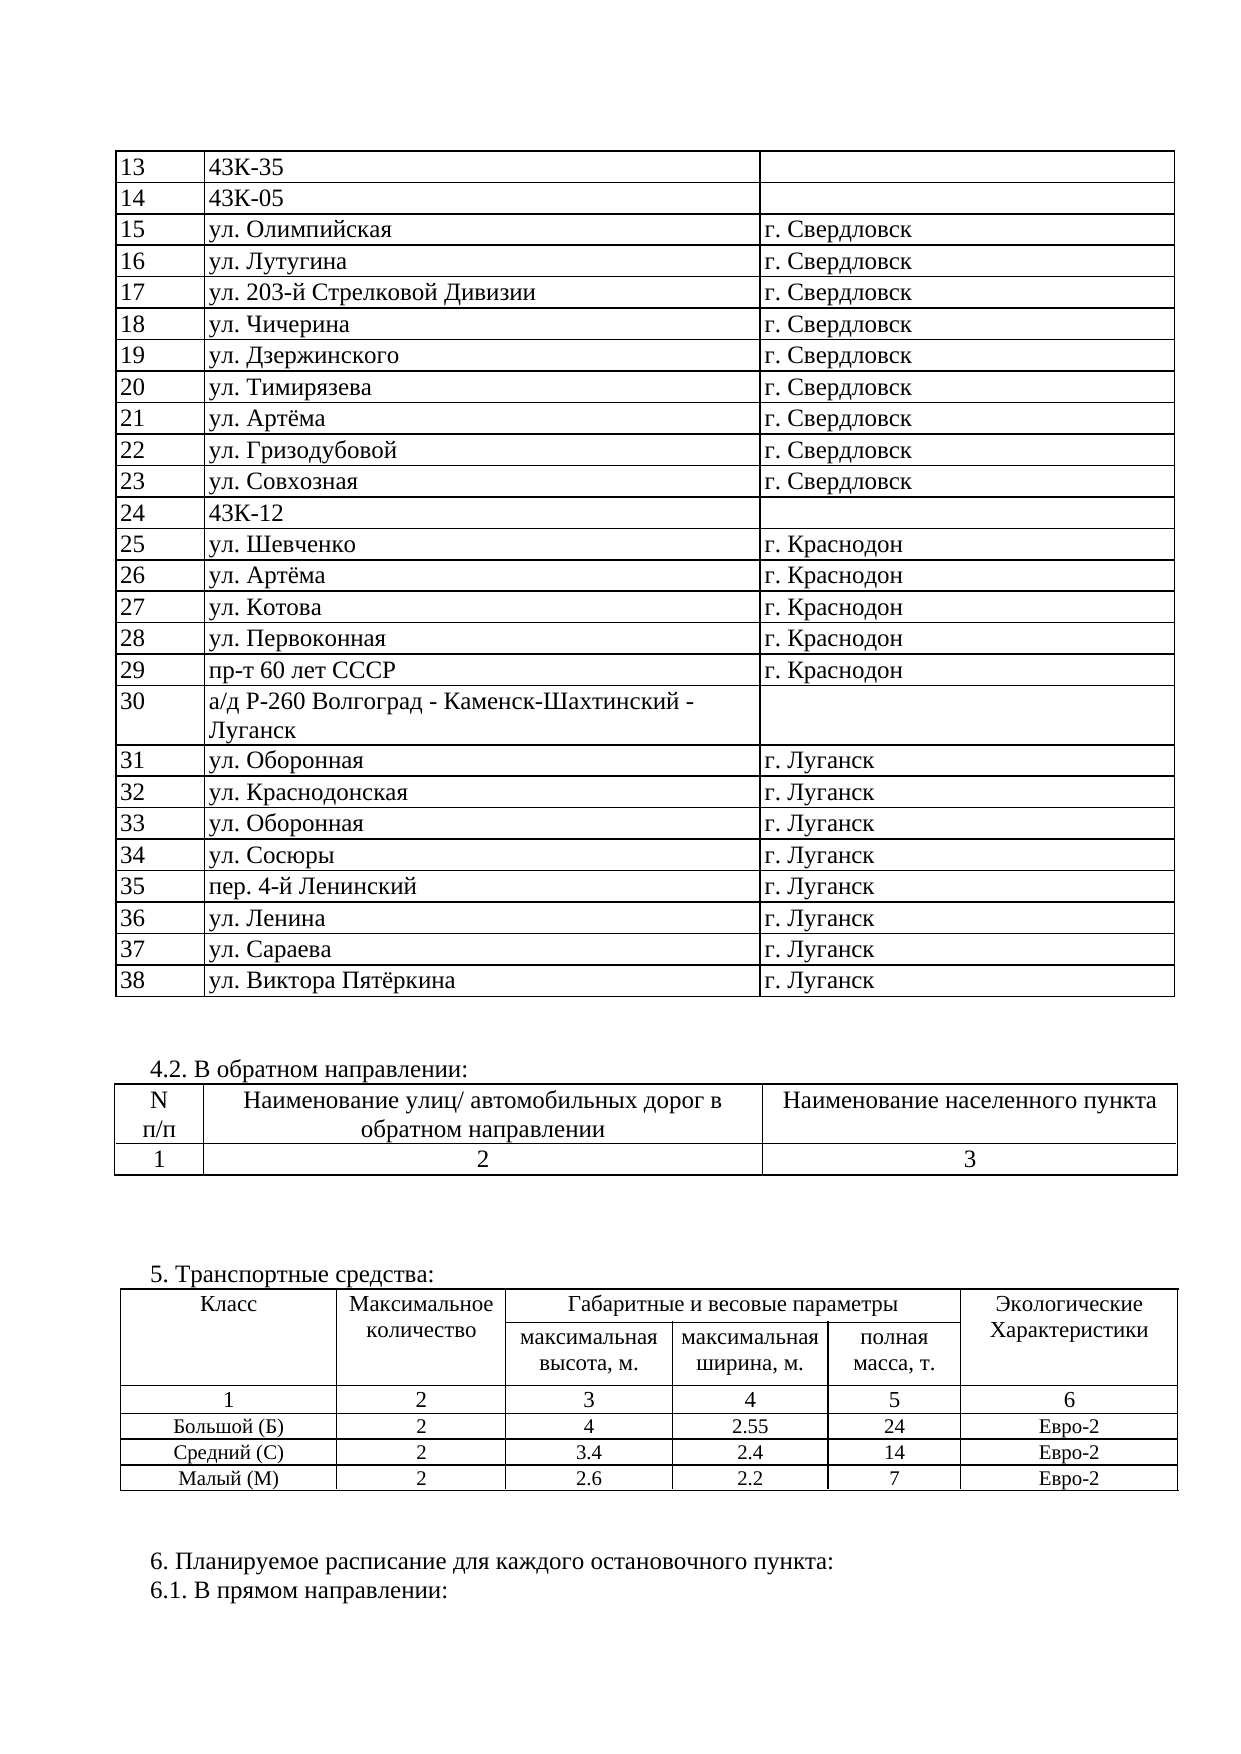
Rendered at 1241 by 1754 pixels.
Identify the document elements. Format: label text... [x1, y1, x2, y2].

table_cell ул. Краснодонская [205, 777, 759, 807]
table_cell г. Свердловск [761, 340, 1174, 370]
table_cell г. Свердловск [761, 403, 1174, 433]
table_cell ул. Виктора Пятёркина [205, 966, 759, 996]
table_cell 43К-12 [205, 498, 759, 527]
table_cell ул. Гризодубовой [205, 435, 759, 464]
table_cell [761, 686, 1174, 744]
table_cell г. Свердловск [761, 246, 1174, 276]
table_cell 27 [117, 592, 204, 622]
table_cell 31 [117, 746, 204, 775]
table_cell 7 [829, 1466, 960, 1489]
table_cell г. Свердловск [761, 466, 1174, 496]
table_cell ул. Оборонная [205, 746, 759, 775]
text 5. Транспортные средства: [150, 1259, 1090, 1288]
table_cell ул. Оборонная [205, 808, 759, 838]
table_cell 6 [961, 1386, 1177, 1413]
table_cell 32 [117, 777, 204, 807]
table_cell 35 [117, 871, 204, 901]
table_cell ул. Котова [205, 592, 759, 622]
table_cell максимальная высота, м. [506, 1323, 672, 1385]
table_cell Евро-2 [961, 1466, 1177, 1489]
table_cell 3.4 [506, 1440, 672, 1464]
table_cell 4 [506, 1414, 672, 1438]
table_cell 43К-05 [205, 183, 759, 213]
table_cell г. Краснодон [761, 655, 1174, 685]
table_cell 28 [117, 623, 204, 653]
table_cell ул. Ленина [205, 903, 759, 933]
table_cell 22 [117, 435, 204, 464]
table_cell 2 [337, 1466, 505, 1489]
table_cell 33 [117, 808, 204, 838]
table_header Наименование населенного пункта [763, 1085, 1177, 1142]
table_cell г. Луганск [761, 934, 1174, 964]
table_cell 2 [337, 1440, 505, 1464]
table_cell пер. 4-й Ленинский [205, 871, 759, 901]
table_header Экологические Характеристики [961, 1290, 1177, 1385]
table_cell 43К-35 [205, 152, 759, 181]
table_cell 25 [117, 529, 204, 559]
table_header Наименование улиц/ автомобильных дорог в обратном направлении [204, 1085, 762, 1142]
table_cell 38 [117, 966, 204, 996]
table_cell г. Свердловск [761, 309, 1174, 339]
table_cell ул. Лутугина [205, 246, 759, 276]
table_cell ул. Сосюры [205, 840, 759, 870]
table_cell Евро-2 [961, 1414, 1177, 1438]
table_cell 1 [115, 1144, 203, 1174]
table_cell ул. Первоконная [205, 623, 759, 653]
table_cell 2.55 [673, 1414, 827, 1438]
table_cell ул. Дзержинского [205, 340, 759, 370]
table_cell 15 [117, 215, 204, 244]
table_cell 14 [829, 1440, 960, 1464]
table_cell 30 [117, 686, 204, 744]
table_cell г. Краснодон [761, 623, 1174, 653]
table_cell г. Луганск [761, 903, 1174, 933]
table_cell Средний (С) [121, 1440, 336, 1464]
table_cell 14 [117, 183, 204, 213]
table_header Габаритные и весовые параметры [506, 1290, 960, 1321]
table_cell ул. Тимирязева [205, 372, 759, 402]
table_cell 1 [121, 1386, 336, 1413]
table_cell 37 [117, 934, 204, 964]
table_cell г. Луганск [761, 746, 1174, 775]
table_cell 23 [117, 466, 204, 496]
text 6. Планируемое расписание для каждого остановочного пункта: [150, 1546, 1090, 1575]
table_cell Евро-2 [961, 1440, 1177, 1464]
table_cell 2.2 [673, 1466, 827, 1489]
table_cell 3 [763, 1143, 1177, 1174]
table_cell г. Краснодон [761, 561, 1174, 590]
table_cell 2 [204, 1144, 762, 1174]
text 4.2. В обратном направлении: [150, 1054, 1090, 1083]
table_cell 2.4 [673, 1440, 827, 1464]
table_cell 36 [117, 903, 204, 933]
table_cell 2 [337, 1414, 505, 1438]
table_cell 21 [117, 403, 204, 433]
table_cell ул. Чичерина [205, 309, 759, 339]
table_cell 20 [117, 372, 204, 402]
table_cell 2 [337, 1386, 505, 1413]
table_header Класс [121, 1290, 336, 1385]
table_cell г. Луганск [761, 808, 1174, 838]
table_cell 24 [829, 1414, 960, 1438]
table_cell пр-т 60 лет СССР [205, 655, 759, 685]
table_cell ул. Артёма [205, 561, 759, 590]
table_cell а/д Р-260 Волгоград - Каменск-Шахтинский - Луганск [205, 686, 759, 744]
table_cell 24 [117, 498, 204, 527]
table_cell г. Луганск [761, 840, 1174, 870]
table_cell 29 [117, 655, 204, 685]
table_cell ул. Артёма [205, 403, 759, 433]
table_header Максимальное количество [337, 1290, 505, 1385]
table_cell 13 [117, 152, 204, 181]
table_cell 2.6 [506, 1466, 672, 1489]
table_cell максимальная ширина, м. [673, 1323, 827, 1385]
table_cell [761, 183, 1174, 213]
table_cell Большой (Б) [121, 1414, 336, 1438]
table_cell ул. Шевченко [205, 529, 759, 559]
table_cell 17 [117, 277, 204, 307]
table_cell г. Свердловск [761, 215, 1174, 244]
table_cell г. Краснодон [761, 592, 1174, 622]
table_cell г. Свердловск [761, 435, 1174, 464]
table_cell 5 [829, 1386, 960, 1413]
text 6.1. В прямом направлении: [150, 1575, 1090, 1604]
table_cell 34 [117, 840, 204, 870]
table_cell [761, 498, 1174, 527]
table_cell [761, 152, 1174, 181]
table_cell 4 [673, 1386, 827, 1413]
table_cell ул. Совхозная [205, 466, 759, 496]
table_cell г. Свердловск [761, 277, 1174, 307]
table_cell 19 [117, 340, 204, 370]
table_cell Малый (М) [121, 1466, 336, 1489]
table_cell 26 [117, 561, 204, 590]
table_header N п/п [115, 1085, 203, 1142]
table_cell ул. 203-й Стрелковой Дивизии [205, 277, 759, 307]
table_cell г. Луганск [761, 966, 1174, 996]
table_cell полная масса, т. [829, 1323, 960, 1385]
table_cell 18 [117, 309, 204, 339]
table_cell г. Луганск [761, 777, 1174, 807]
table_cell ул. Олимпийская [205, 215, 759, 244]
table_cell ул. Сараева [205, 934, 759, 964]
table_cell 3 [506, 1386, 672, 1413]
table_cell г. Свердловск [761, 372, 1174, 402]
table_cell г. Луганск [761, 871, 1174, 901]
table_cell г. Краснодон [761, 529, 1174, 559]
table_cell 16 [117, 246, 204, 276]
